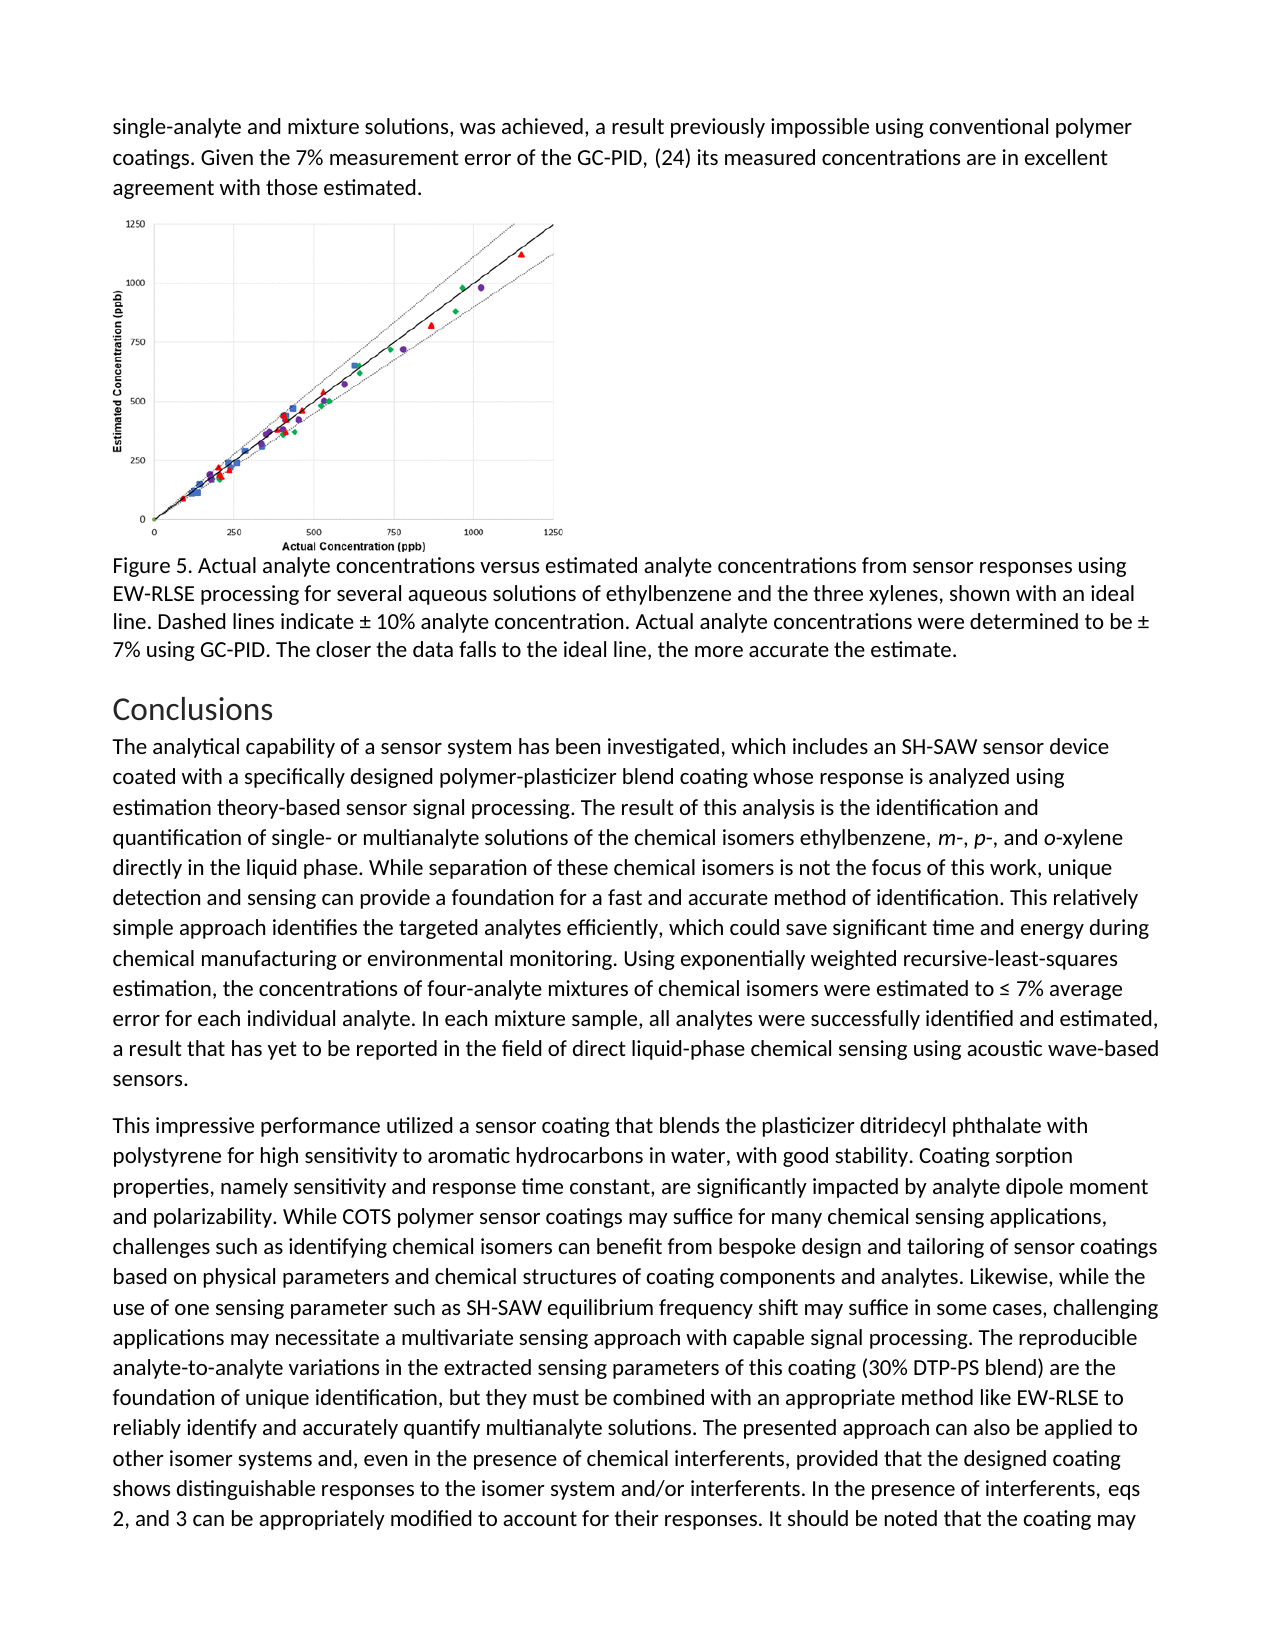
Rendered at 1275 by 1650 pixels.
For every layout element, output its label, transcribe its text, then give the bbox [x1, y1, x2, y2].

picture [112, 219, 563, 552]
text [112, 1111, 1162, 1532]
text The analytical capability of a sensor system has been investigated, which includes an SH-SAW sensor device coated with a specifically designed polymer-plasticizer blend coating whose response is analyzed using estimation theory-based sensor signal processing. The result of this analysis is the identification and quantification of single- or multianalyte solutions of the chemical isomers ethylbenzene, m-, p-, and o-xylene directly in the liquid phase. While separation of these chemical isomers is not the focus of this work, unique detection and sensing can provide a foundation for a fast and accurate method of identification. This relatively simple approach identifies the targeted analytes efficiently, which could save significant time and energy during chemical manufacturing or environmental monitoring. Using exponentially weighted recursive-least-squares estimation, the concentrations of four-analyte mixtures of chemical isomers were estimated to ≤ 7% average error for each individual analyte. In each mixture sample, all analytes were successfully identified and estimated, a result that has yet to be reported in the field of direct liquid-phase chemical sensing using acoustic wave-based sensors. [112, 732, 1162, 1093]
subtitle Conclusions [112, 688, 1162, 729]
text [112, 112, 1162, 201]
text Figure 5. Actual analyte concentrations versus estimated analyte concentrations from sensor responses using EW-RLSE processing for several aqueous solutions of ethylbenzene and the three xylenes, shown with an ideal line. Dashed lines indicate ± 10% analyte concentration. Actual analyte concentrations were determined to be ± 7% using GC-PID. The closer the data falls to the ideal line, the more accurate the estimate. [112, 551, 1162, 663]
